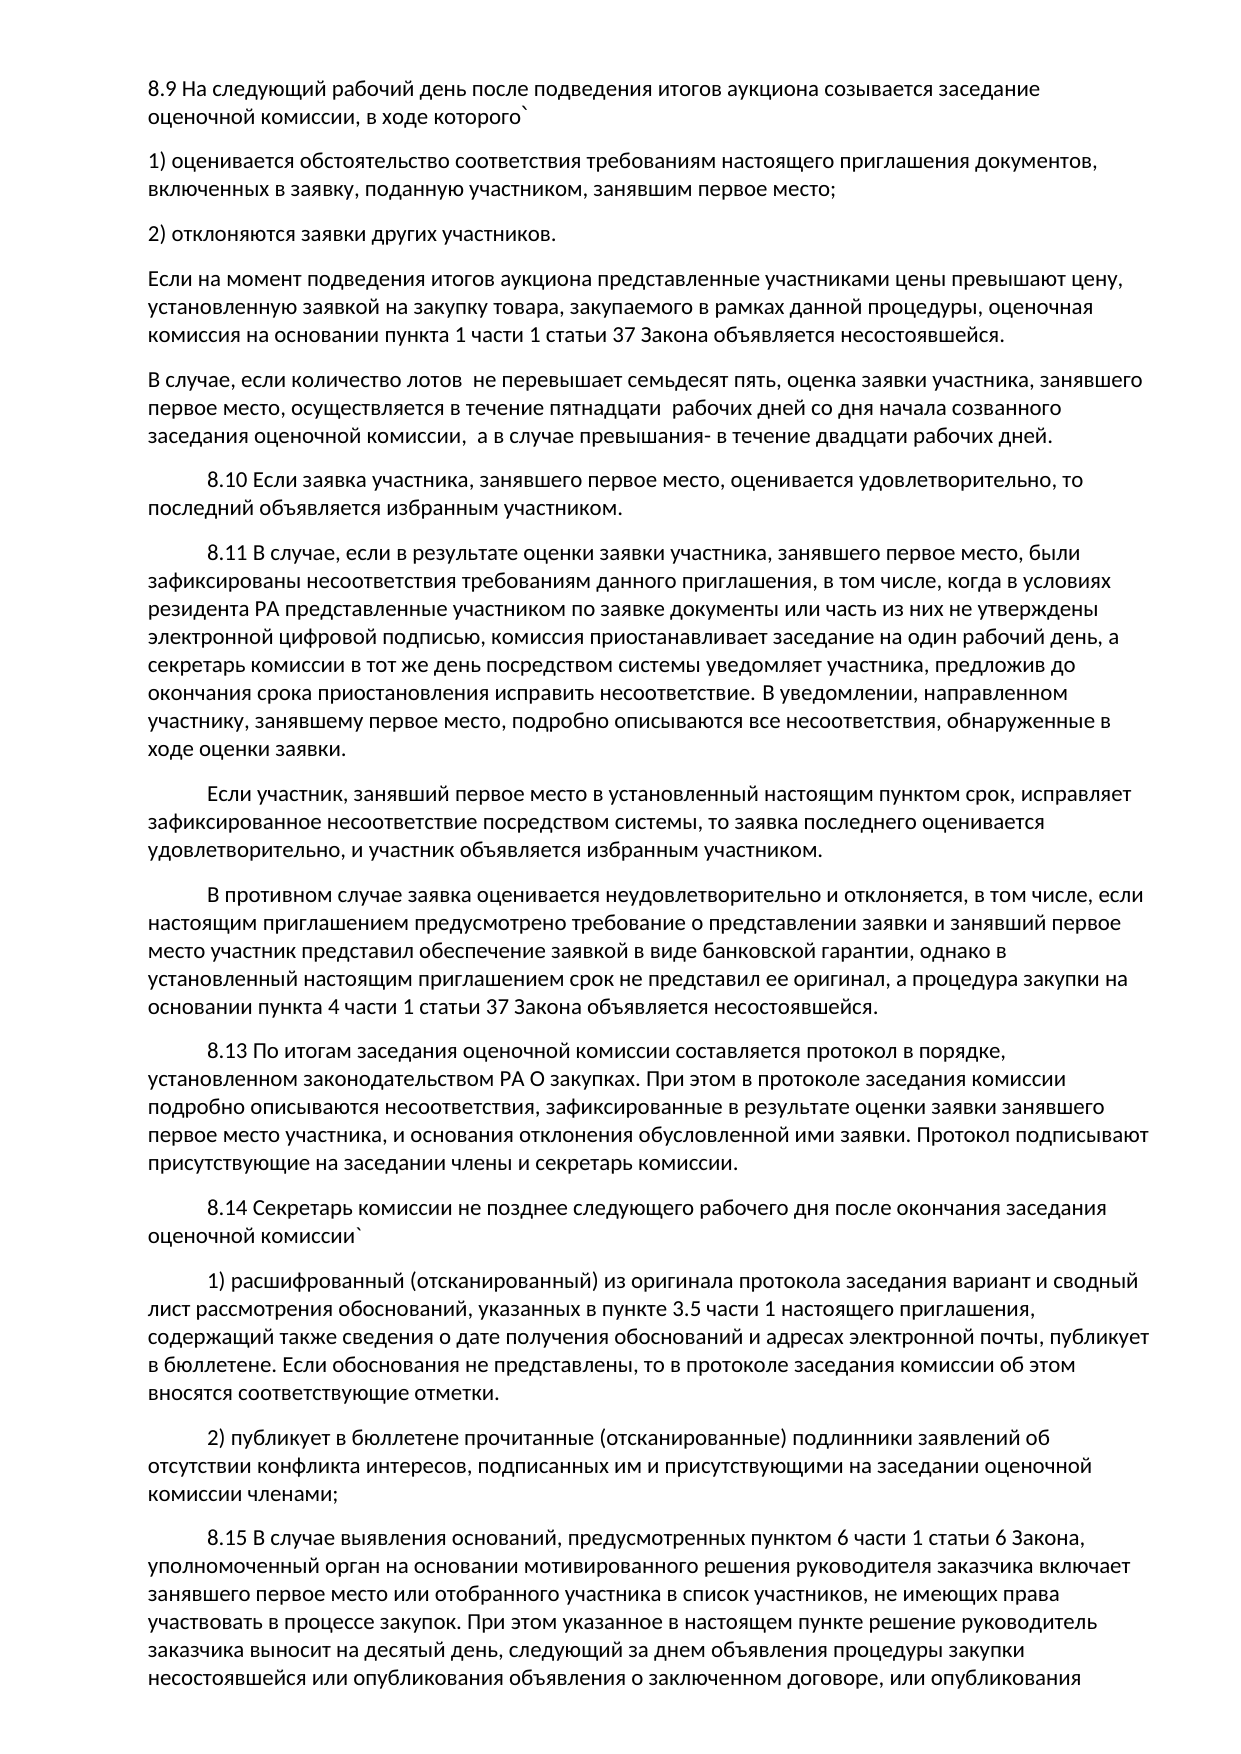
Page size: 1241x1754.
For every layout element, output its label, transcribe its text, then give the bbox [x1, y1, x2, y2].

text 8.10 Если заявка участника, занявшего первое место, оценивается удовлетворительно, то последний объявляется избранным участником. [148, 465, 1152, 521]
text 8.13 По итогам заседания оценочной комиссии составляется протокол в порядке, установленном законодательством РА О закупках. При этом в протоколе заседания комиссии подробно описываются несоответствия, зафиксированные в результате оценки заявки занявшего первое место участника, и основания отклонения обусловленной ими заявки. Протокол подписывают присутствующие на заседании члены и секретарь комиссии. [148, 1036, 1152, 1177]
text 8.14 Секретарь комиссии не позднее следующего рабочего дня после окончания заседания оценочной комиссии` [148, 1193, 1152, 1249]
text 1) оценивается обстоятельство соответствия требованиям настоящего приглашения документов, включенных в заявку, поданную участником, занявшим первое место; [148, 147, 1152, 203]
text 1) расшифрованный (отсканированный) из оригинала протокола заседания вариант и сводный лист рассмотрения обоснований, указанных в пункте 3.5 части 1 настоящего приглашения, содержащий также сведения о дате получения обоснований и адресах электронной почты, публикует в бюллетене. Если обоснования не представлены, то в протоколе заседания комиссии об этом вносятся соответствующие отметки. [148, 1266, 1152, 1406]
text Если на момент подведения итогов аукциона представленные участниками цены превышают цену, установленную заявкой на закупку товара, закупаемого в рамках данной процедуры, оценочная комиссия на основании пункта 1 части 1 статьи 37 Закона объявляется несостоявшейся. [148, 264, 1152, 348]
text 8.9 На следующий рабочий день после подведения итогов аукциона созывается заседание оценочной комиссии, в ходе которого՝ [148, 74, 1152, 130]
text 8.11 В случае, если в результате оценки заявки участника, занявшего первое место, были зафиксированы несоответствия требованиям данного приглашения, в том числе, когда в условиях резидента РА представленные участником по заявке документы или часть из них не утверждены электронной цифровой подписью, комиссия приостанавливает заседание на один рабочий день, а секретарь комиссии в тот же день посредством системы уведомляет участника, предложив до окончания срока приостановления исправить несоответствие. В уведомлении, направленном участнику, занявшему первое место, подробно описываются все несоответствия, обнаруженные в ходе оценки заявки. [148, 538, 1152, 762]
text 2) публикует в бюллетене прочитанные (отсканированные) подлинники заявлений об отсутствии конфликта интересов, подписанных им и присутствующими на заседании оценочной комиссии членами; [148, 1423, 1152, 1507]
text Если участник, занявший первое место в установленный настоящим пунктом срок, исправляет зафиксированное несоответствие посредством системы, то заявка последнего оценивается удовлетворительно, и участник объявляется избранным участником. [148, 779, 1152, 863]
text В противном случае заявка оценивается неудовлетворительно и отклоняется, в том числе, если настоящим приглашением предусмотрено требование о представлении заявки и занявший первое место участник представил обеспечение заявкой в виде банковской гарантии, однако в установленный настоящим приглашением срок не представил ее оригинал, а процедура закупки на основании пункта 4 части 1 статьи 37 Закона объявляется несостоявшейся. [148, 880, 1152, 1020]
text 2) отклоняются заявки других участников. [148, 219, 1152, 247]
text В случае, если количество лотов не перевышает семьдесят пять, оценка заявки участника, занявшего первое место, осуществляется в течение пятнадцати рабочих дней со дня начала созванного заседания оценочной комиссии, а в случае превышания- в течение двадцати рабочих дней. [148, 365, 1152, 449]
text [148, 1523, 1152, 1692]
